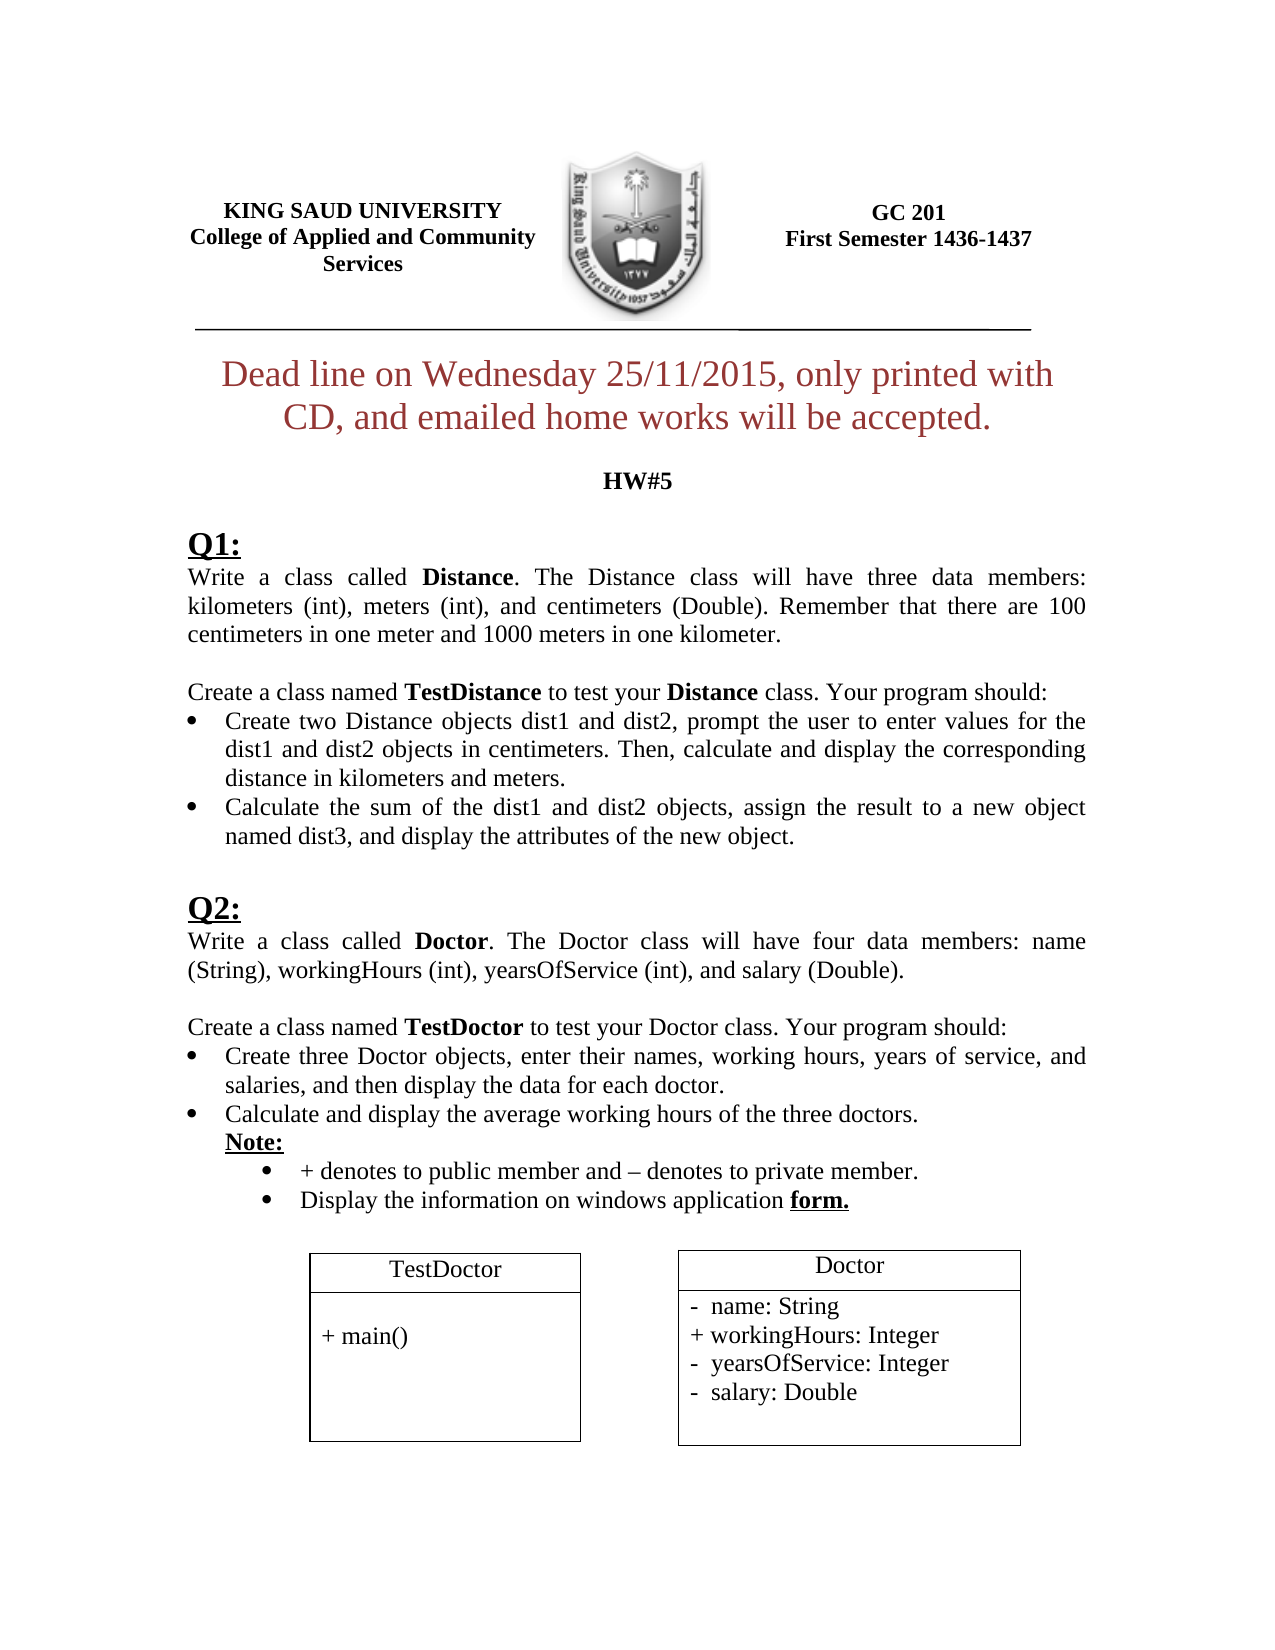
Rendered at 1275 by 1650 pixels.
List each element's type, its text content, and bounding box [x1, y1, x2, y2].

list Display the information on windows application form. [262, 1185, 1087, 1214]
text Note: [225, 1127, 1087, 1156]
text Write a class called Doctor. The Doctor class will have four data members: name (String), workingHours (int), yearsOfService (int), and salary (Double). [187, 926, 1087, 984]
list Create two Distance objects dist1 and dist2, prompt the user to enter values for the dist1 and dist2 objects in centimeters. Then, calculate and display the corresponding distance in kilometers and meters. [187, 706, 1087, 792]
table_cell - name: String + workingHours: Integer - yearsOfService: Integer - salary: Double [679, 1291, 1020, 1445]
text Q2: [187, 888, 1087, 926]
text Create a class named TestDoctor to test your Doctor class. Your program should: [187, 1012, 1087, 1041]
text Q1: [187, 524, 1087, 562]
text Write a class called Distance. The Distance class will have three data members: kilometers (int), meters (int), and centimeters (Double). Remember that there are 100 centimeters in one meter and 1000 meters in one kilometer. [187, 562, 1087, 648]
table_cell + main() [311, 1293, 580, 1441]
text HW#5 [187, 466, 1087, 495]
list + denotes to public member and – denotes to private member. [262, 1156, 1087, 1185]
list Calculate and display the average working hours of the three doctors. [187, 1099, 1087, 1127]
list Calculate the sum of the dist1 and dist2 objects, assign the result to a new object named dist3, and display the attributes of the new object. [187, 792, 1087, 849]
text Create a class named TestDistance to test your Distance class. Your program should: [187, 677, 1087, 706]
table_header TestDoctor [311, 1254, 580, 1292]
text Dead line on Wednesday 25/11/2015, only printed with CD, and emailed home works will be accepted. [187, 351, 1087, 437]
table_header Doctor [679, 1251, 1020, 1290]
list Create three Doctor objects, enter their names, working hours, years of service, and salaries, and then display the data for each doctor. [187, 1041, 1087, 1099]
